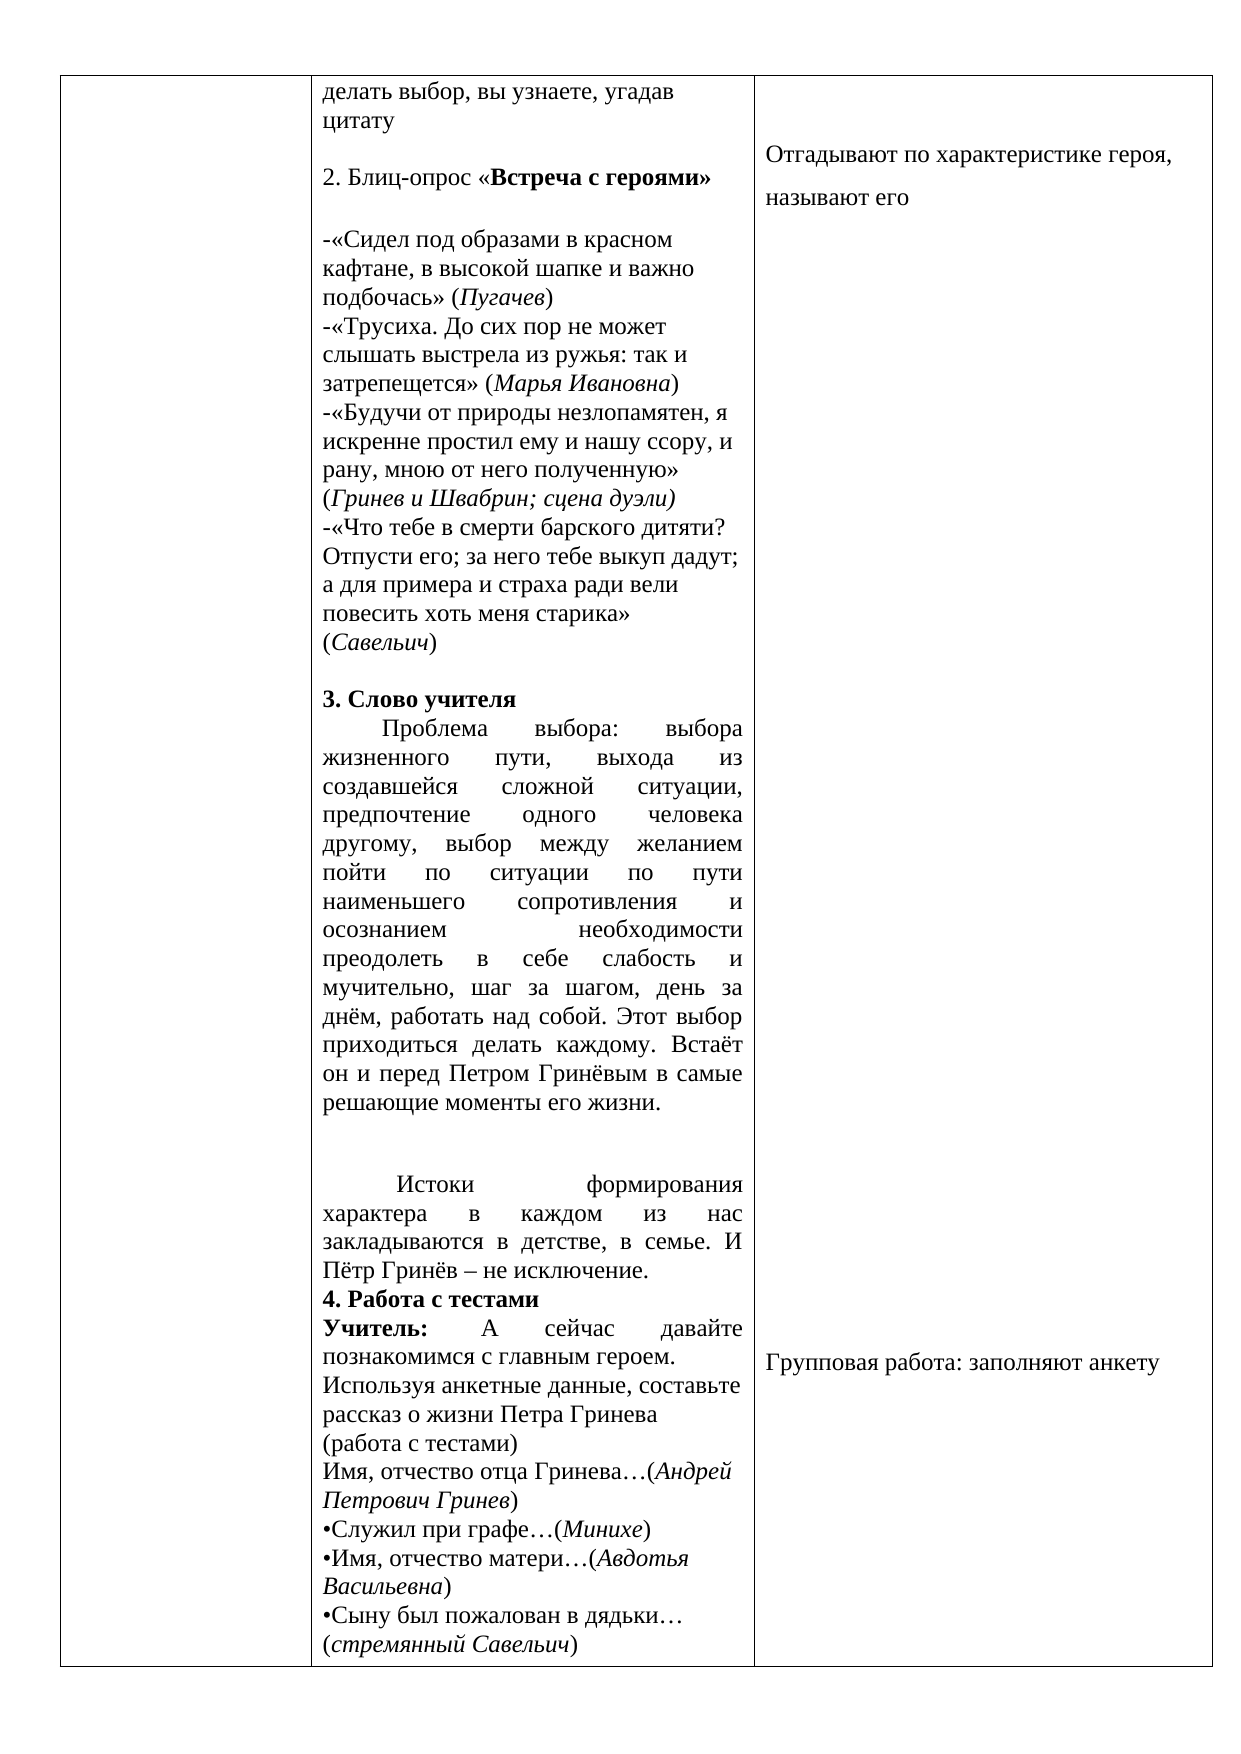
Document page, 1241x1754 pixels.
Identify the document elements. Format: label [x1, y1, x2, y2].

table_cell [312, 76, 754, 1666]
table_cell [755, 76, 1212, 1666]
table_cell [61, 76, 311, 1666]
